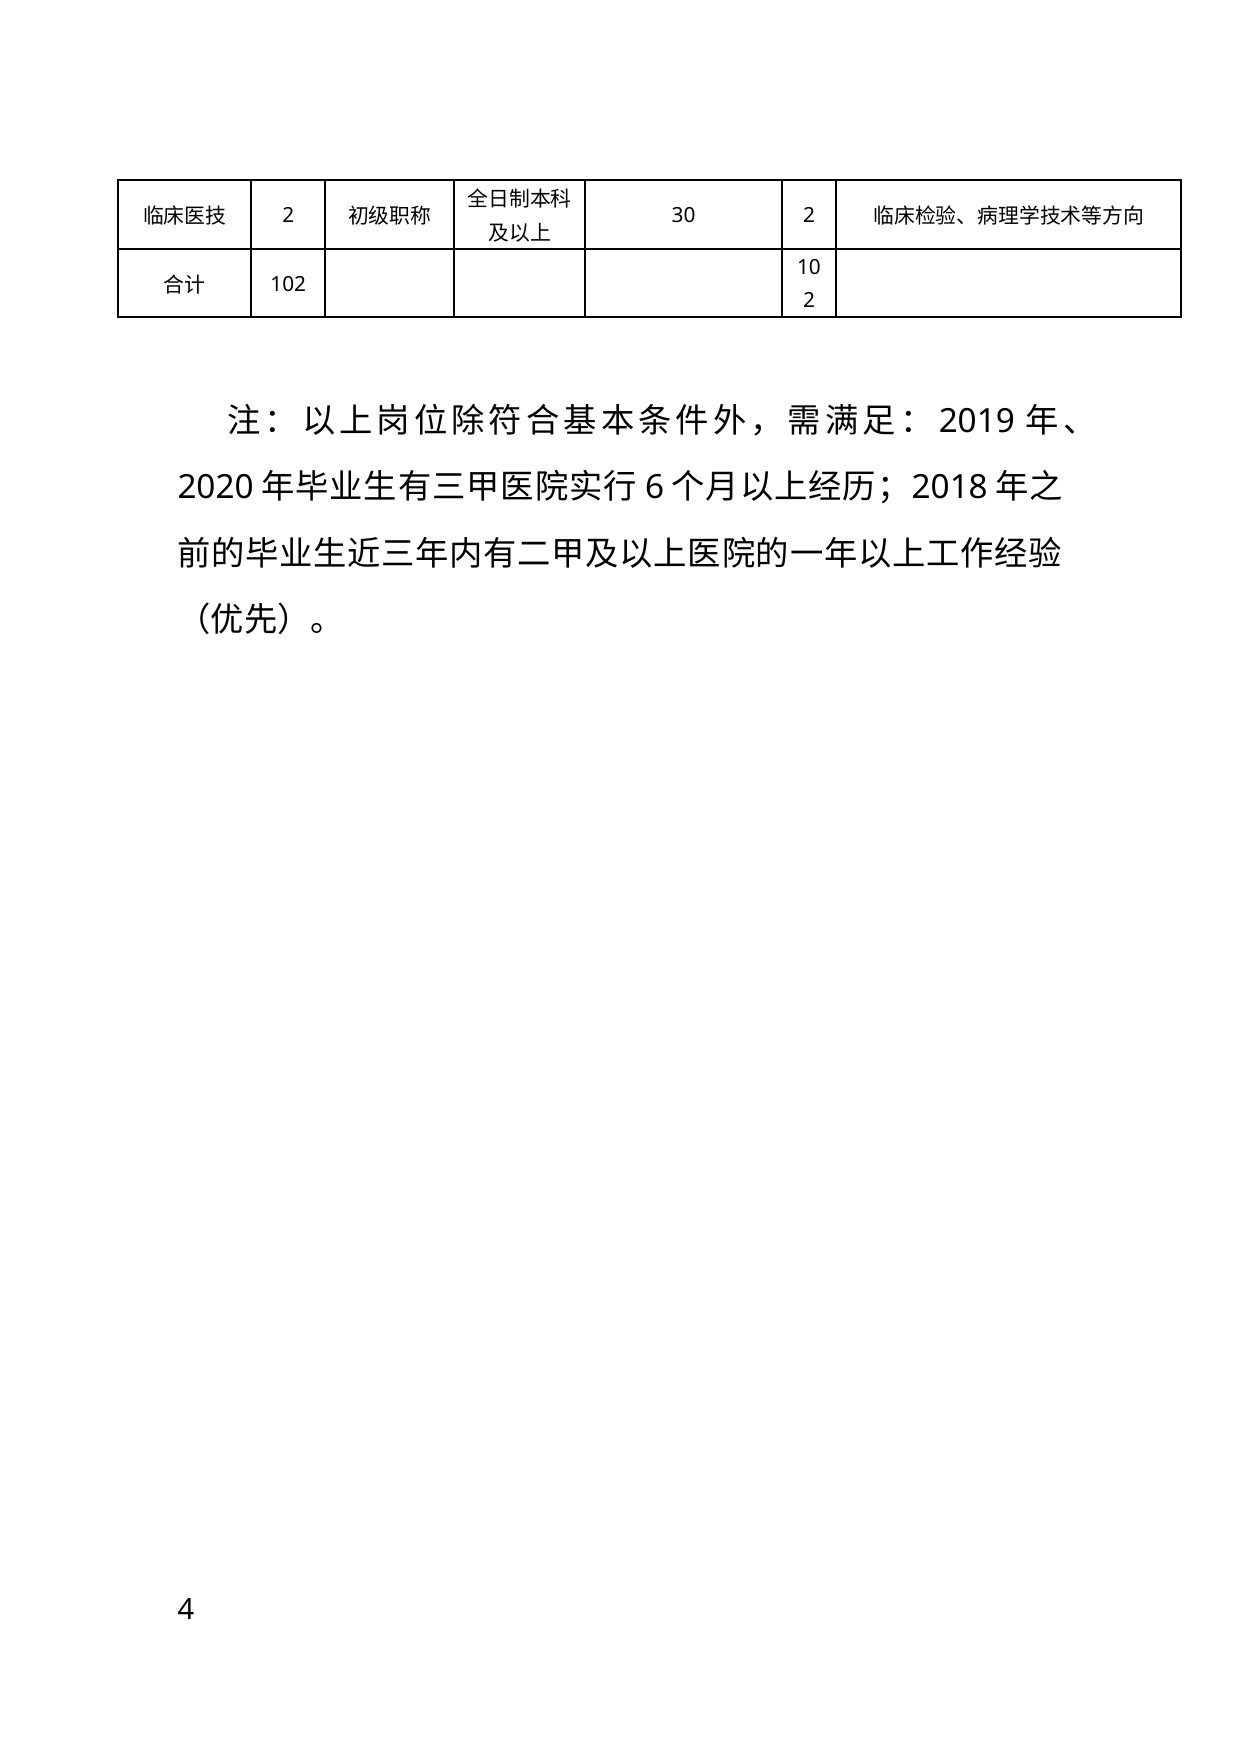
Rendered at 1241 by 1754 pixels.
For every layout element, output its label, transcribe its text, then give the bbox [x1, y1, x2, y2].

table_cell 2 [252, 181, 324, 248]
table_cell 全日制本科及以上 [455, 181, 584, 248]
table_cell [586, 250, 781, 316]
table_cell 2 [783, 181, 835, 248]
table_cell 102 [252, 250, 324, 316]
table_cell 临床医技 [119, 181, 250, 248]
table_cell 临床检验、病理学技术等方向 [837, 181, 1180, 248]
text 注：以上岗位除符合基本条件外，需满足：2019年、2020年毕业生有三甲医院实行6个月以上经历；2018年之前的毕业生近三年内有二甲及以上医院的一年以上工作经验（优先）。 [177, 385, 1063, 651]
table_cell [837, 250, 1180, 316]
table_cell [455, 250, 584, 316]
table_cell [326, 250, 453, 316]
table_cell 102 [783, 250, 835, 316]
table_cell 初级职称 [326, 181, 453, 248]
table_cell 合计 [119, 250, 250, 316]
table_cell 30 [586, 181, 781, 248]
